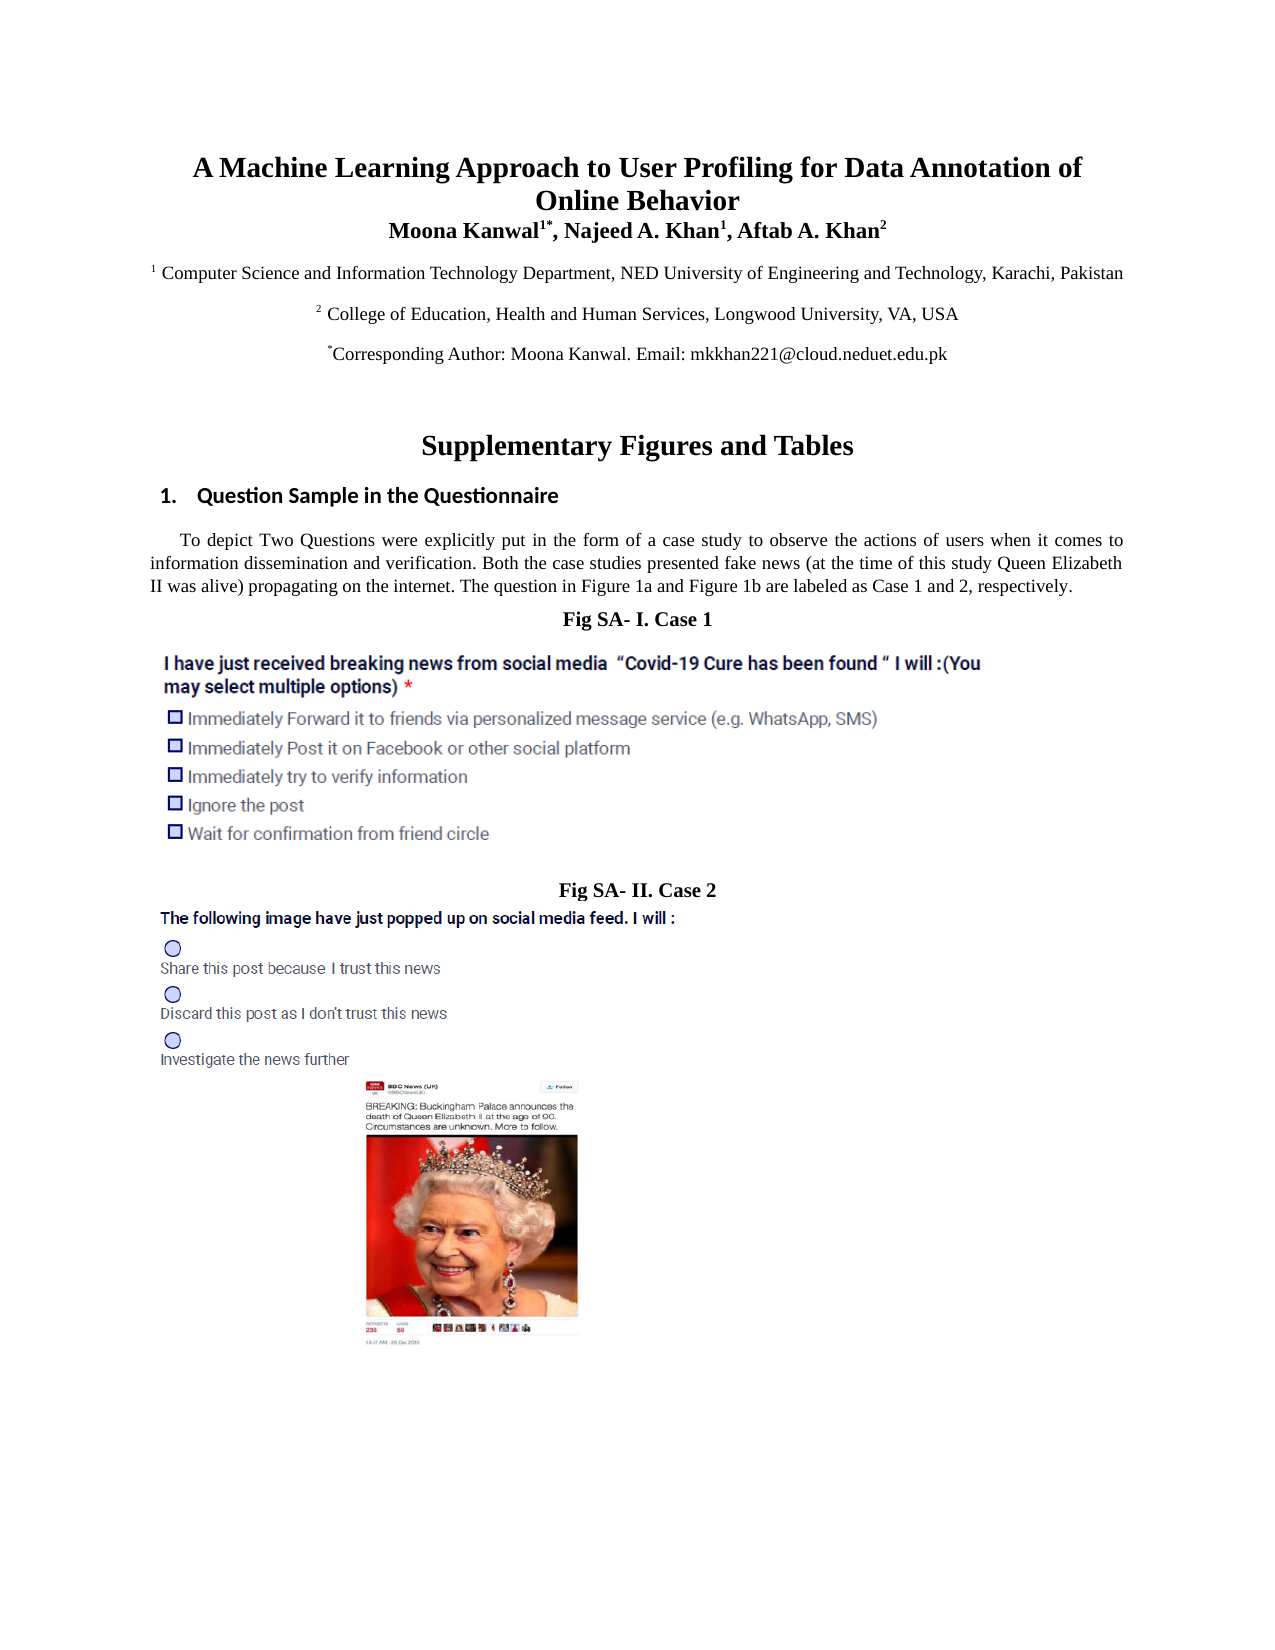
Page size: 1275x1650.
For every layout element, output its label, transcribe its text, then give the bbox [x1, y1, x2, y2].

text 1 Computer Science and Information Technology Department, NED University of Engineering and Technology, Karachi, Pakistan [150, 262, 1125, 284]
list Question Sample in the Questionnaire [159, 481, 1125, 509]
text 2 College of Education, Health and Human Services, Longwood University, VA, USA [150, 302, 1125, 324]
text To depict Two Questions were explicitly put in the form of a case study to observe the actions of users when it comes to information dissemination and verification. Both the case studies presented fake news (at the time of this study Queen Elizabeth II was alive) propagating on the internet. The question in Figure 1a and Figure 1b are labeled as Case 1 and 2, respectively. [150, 528, 1125, 597]
text Supplementary Figures and Tables [150, 428, 1125, 462]
text A Machine Learning Approach to User Profiling for Data Annotation of Online Behavior [150, 150, 1125, 217]
picture [150, 631, 1008, 859]
text *Corresponding Author: Moona Kanwal. Email: mkkhan221@cloud.neduet.edu.pk [150, 343, 1125, 364]
text Moona Kanwal1*, Najeed A. Khan1, Aftab A. Khan2 [150, 217, 1125, 243]
picture [150, 901, 690, 1349]
